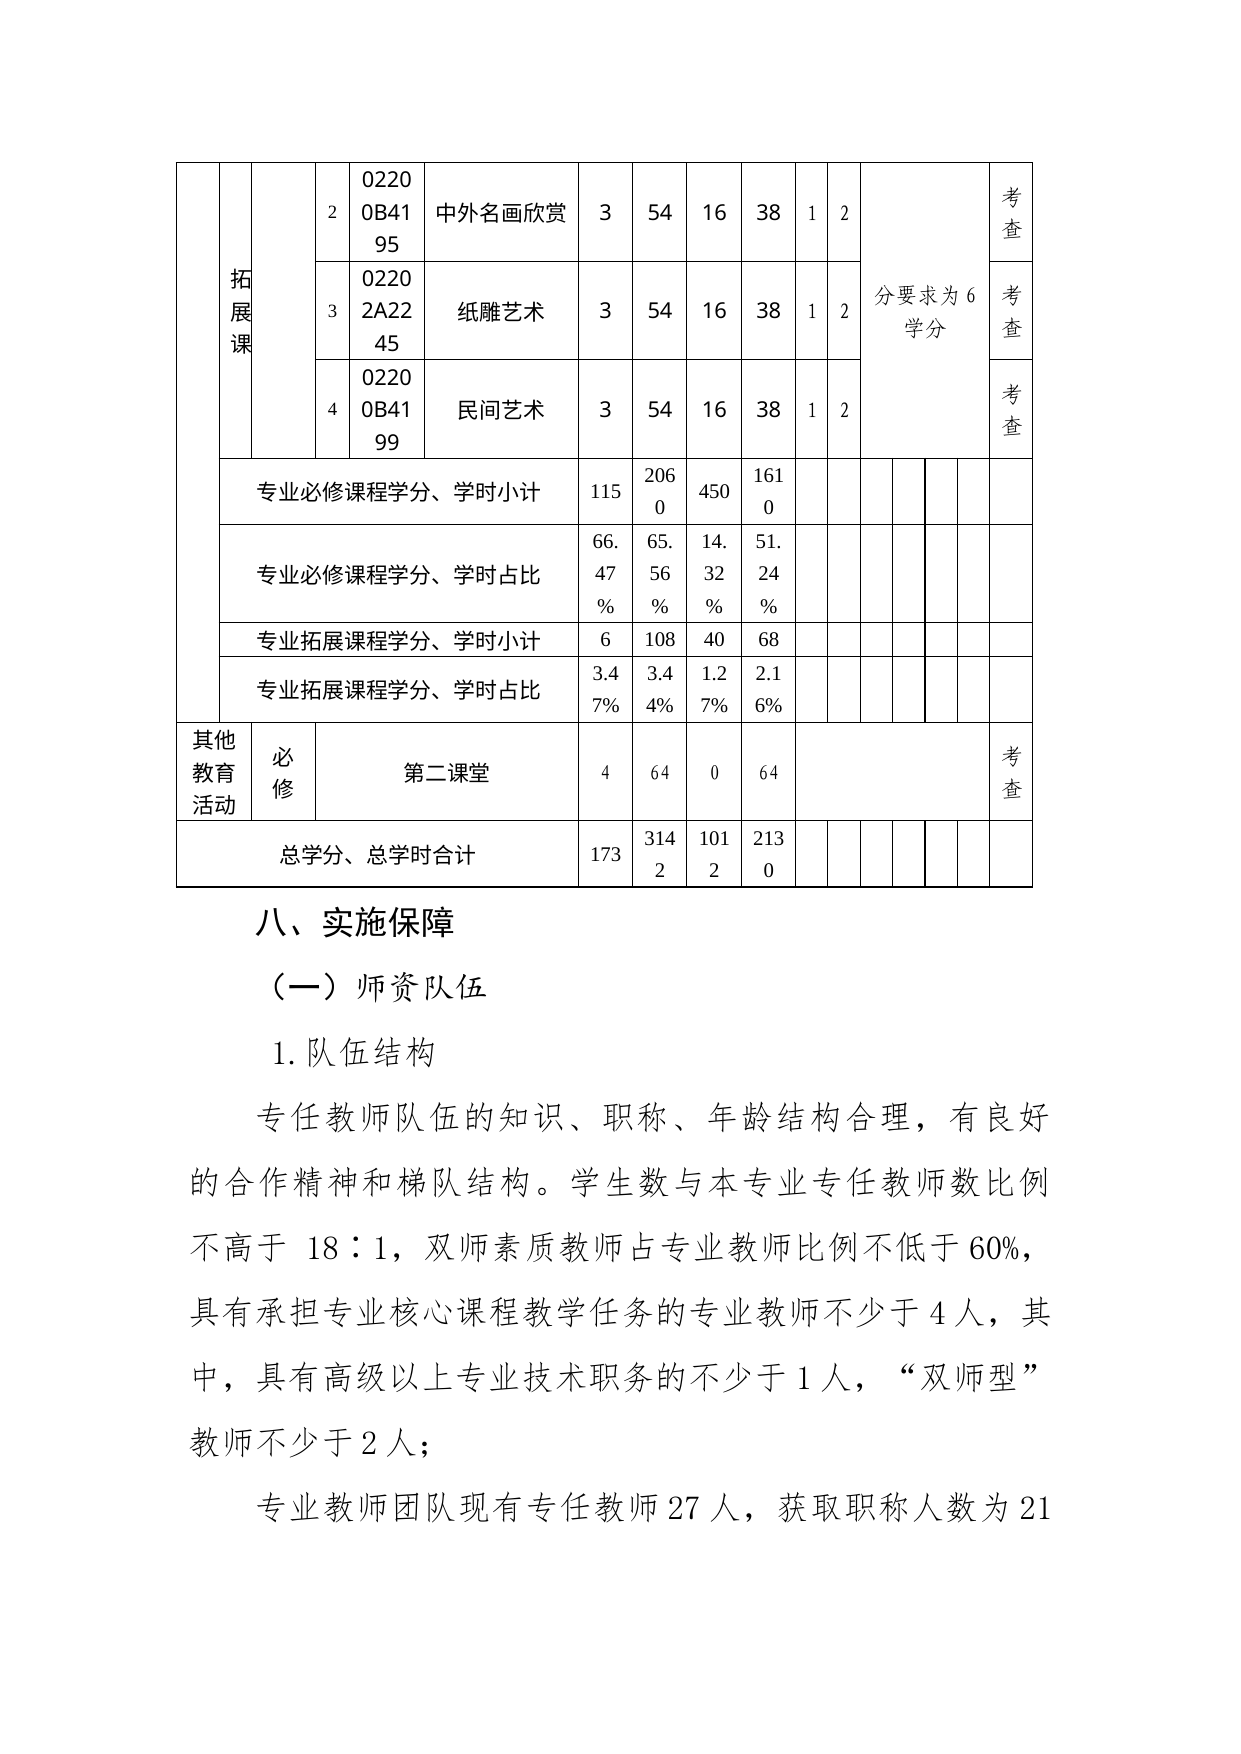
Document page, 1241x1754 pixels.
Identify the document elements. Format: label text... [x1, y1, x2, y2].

table_cell [828, 459, 860, 524]
table_cell 必修 [252, 723, 315, 820]
table_cell [796, 821, 827, 886]
table_cell 民间艺术 [425, 360, 578, 458]
table_cell 108 [633, 623, 686, 656]
table_cell [861, 657, 892, 722]
table_cell 专业拓展课程学分、学时小计 [220, 623, 578, 656]
table_cell 40 [687, 623, 741, 656]
table_cell 02202A2245 [350, 262, 424, 359]
table_cell [861, 525, 892, 622]
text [187, 1472, 1053, 1537]
table_cell 1.27% [687, 657, 741, 722]
table_cell [861, 623, 892, 656]
table_cell [893, 657, 924, 722]
table_cell 4 [579, 723, 632, 820]
table_cell 54 [633, 262, 686, 359]
table_cell [893, 821, 924, 886]
table_cell 4 [316, 360, 349, 458]
table_cell 54 [633, 163, 686, 261]
text 八、实施保障 [187, 887, 1053, 952]
table_cell [828, 821, 860, 886]
table_cell 2.16% [742, 657, 795, 722]
table_cell [990, 623, 1032, 656]
table_cell 16 [687, 262, 741, 359]
table_cell 16 [687, 163, 741, 261]
table_cell [796, 525, 827, 622]
table_cell 2 [316, 163, 349, 261]
table_cell 66.47% [579, 525, 632, 622]
table_cell 68 [742, 623, 795, 656]
table_cell 1 [796, 360, 827, 458]
table_cell 0 [687, 723, 741, 820]
table_cell [958, 459, 989, 524]
table_cell 1 [796, 262, 827, 359]
table_cell [990, 459, 1032, 524]
table_cell 考查 [990, 723, 1032, 820]
table_cell 考查 [990, 360, 1032, 458]
table_cell 6 [579, 623, 632, 656]
table_cell [861, 459, 892, 524]
table_cell 中外名画欣赏 [425, 163, 578, 261]
table_cell 3 [579, 360, 632, 458]
table_cell 3.47% [579, 657, 632, 722]
table_cell 考查 [990, 262, 1032, 359]
table_cell 总学分、总学时合计 [177, 821, 578, 886]
table_cell [958, 525, 989, 622]
table_cell [990, 525, 1032, 622]
table_cell 1 [796, 163, 827, 261]
table_cell 16 [687, 360, 741, 458]
table_cell [796, 657, 827, 722]
table_cell 第二课堂 [316, 723, 578, 820]
table_cell 02200B4195 [350, 163, 424, 261]
table_cell 专业必修课程学分、学时占比 [220, 525, 578, 622]
table_cell 3.44% [633, 657, 686, 722]
table_cell 115 [579, 459, 632, 524]
table_cell [958, 657, 989, 722]
table_cell 02200B4199 [350, 360, 424, 458]
table_cell [958, 623, 989, 656]
table_cell 其他教育活动 [177, 723, 251, 820]
table_cell [796, 623, 827, 656]
table_cell 450 [687, 459, 741, 524]
table_cell [796, 459, 827, 524]
table_cell [893, 459, 924, 524]
table_cell 纸雕艺术 [425, 262, 578, 359]
table_cell 专业拓展课程学分、学时占比 [220, 657, 578, 722]
table_cell [893, 623, 924, 656]
table_cell 1610 [742, 459, 795, 524]
table_cell 3142 [633, 821, 686, 886]
table_cell 64 [633, 723, 686, 820]
table_cell 专业必修课程学分、学时小计 [220, 459, 578, 524]
table_cell 3 [579, 262, 632, 359]
table_cell [926, 657, 957, 722]
table_cell [926, 623, 957, 656]
table_cell 考查 [990, 163, 1032, 261]
table_cell 2060 [633, 459, 686, 524]
table_cell 38 [742, 163, 795, 261]
table_cell 2130 [742, 821, 795, 886]
table_cell [990, 821, 1032, 886]
table_cell 1012 [687, 821, 741, 886]
table_cell [796, 723, 989, 820]
table_cell [861, 821, 892, 886]
table_cell 2 [828, 360, 860, 458]
text 1.队伍结构 [187, 1017, 1053, 1082]
table_cell [828, 657, 860, 722]
table_cell 专业拓展课最低学分要求为6学分 [861, 163, 989, 458]
table_cell 38 [742, 360, 795, 458]
table_cell 65.56% [633, 525, 686, 622]
table_cell 2 [828, 262, 860, 359]
table_cell [926, 459, 957, 524]
table_cell 173 [579, 821, 632, 886]
table_cell 3 [579, 163, 632, 261]
table_cell 3 [316, 262, 349, 359]
table_cell 38 [742, 262, 795, 359]
table_cell 14.32% [687, 525, 741, 622]
table_cell 51.24% [742, 525, 795, 622]
table_cell [828, 525, 860, 622]
table_cell [958, 821, 989, 886]
table_cell [990, 657, 1032, 722]
text 专任教师队伍的知识、职称、年龄结构合理，有良好的合作精神和梯队结构。学生数与本专业专任教师数比例不高于 18∶1，双师素质教师占专业教师比例不低于60%，具有承担专业核心课程教学任务的专业教师不少于4人，其中，具有高级以上专业技术职务的不少于1人，“双师型”教师不少于2人； [187, 1082, 1053, 1472]
table_cell 选修 [252, 163, 315, 458]
table_cell [926, 525, 957, 622]
table_cell 专业拓展课 [220, 163, 251, 458]
table_cell 54 [633, 360, 686, 458]
table_cell 2 [828, 163, 860, 261]
text （一）师资队伍 [187, 952, 1053, 1017]
table_cell [926, 821, 957, 886]
table_cell [893, 525, 924, 622]
table_cell 64 [742, 723, 795, 820]
table_cell [828, 623, 860, 656]
